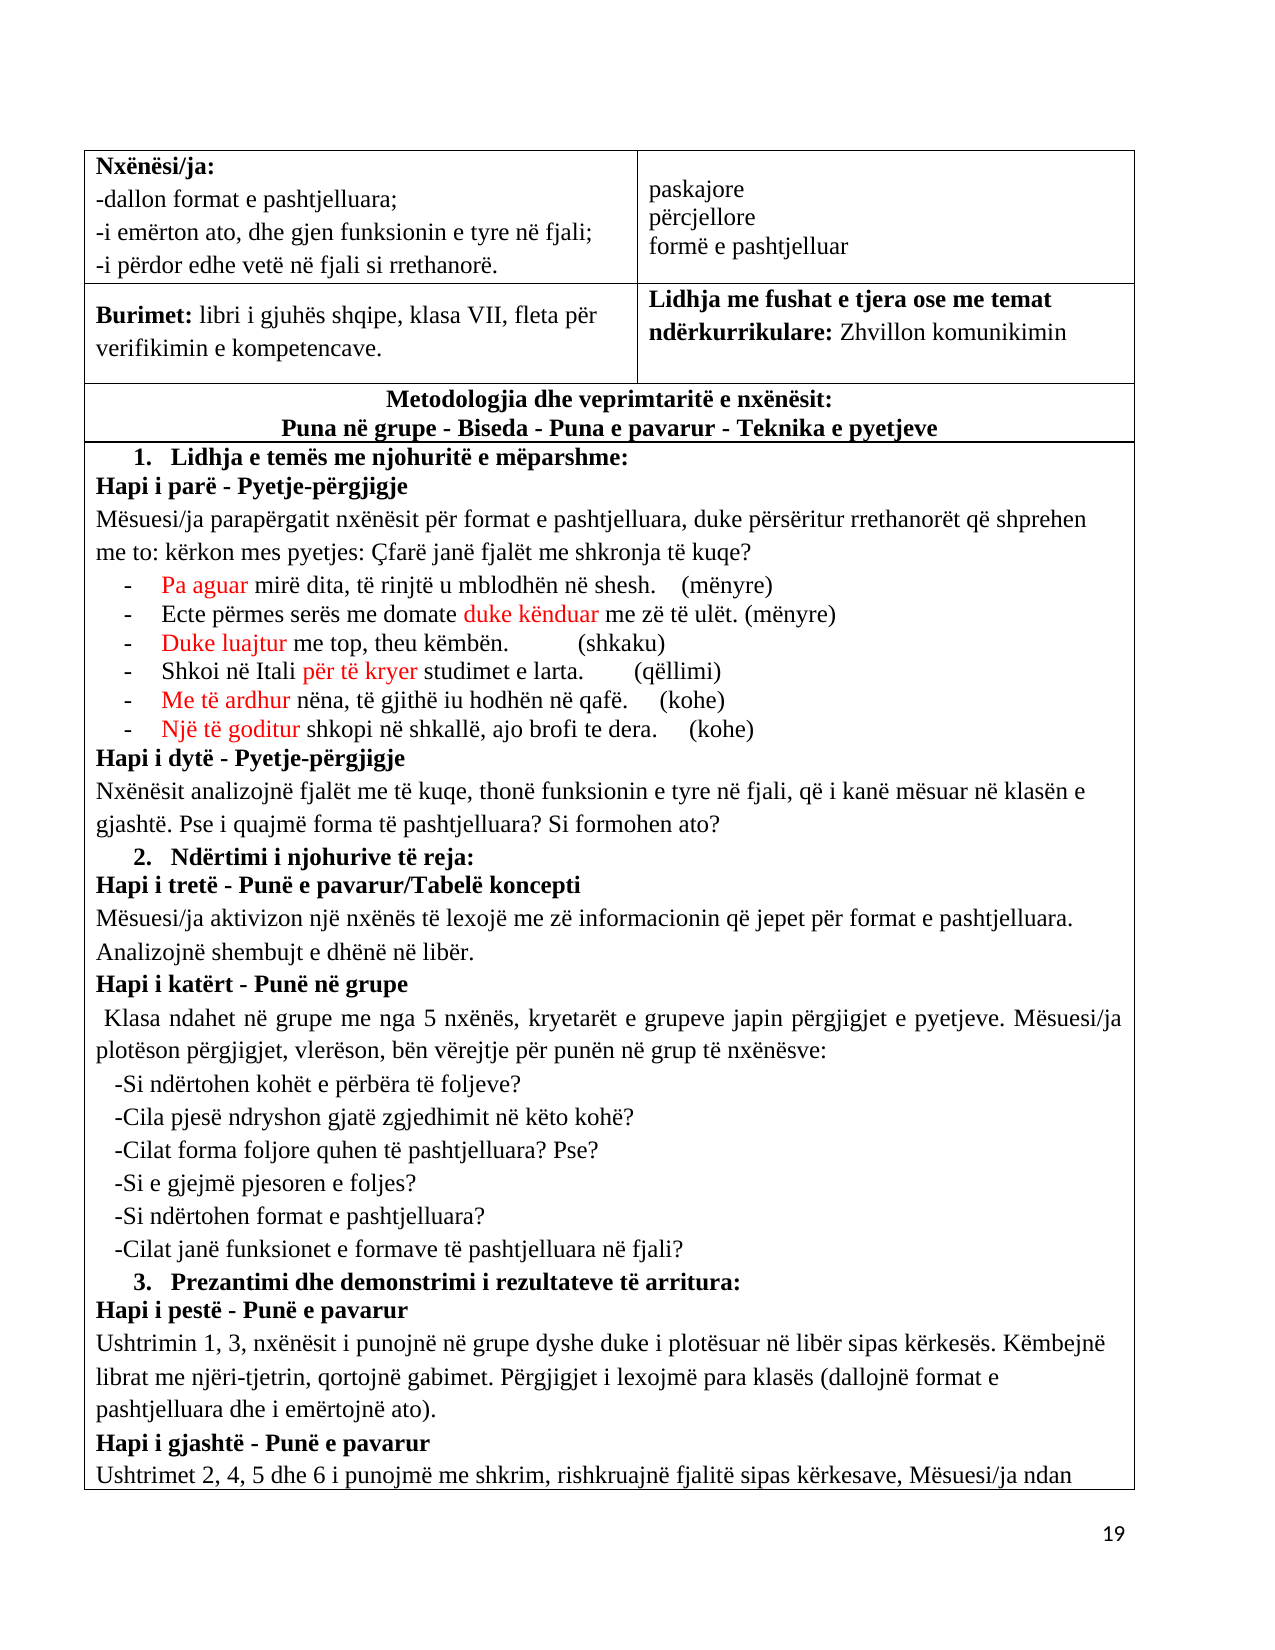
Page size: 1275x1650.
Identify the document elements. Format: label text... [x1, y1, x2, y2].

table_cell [85, 151, 637, 283]
table_cell Burimet: libri i gjuhës shqipe, klasa VII, fleta për verifikimin e kompetencave. [85, 284, 637, 383]
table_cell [85, 443, 1134, 1489]
table_cell Metodologjia dhe veprimtaritë e nxënësit: Puna në grupe - Biseda - Puna e pavarur - Teknika e pyetjeve [85, 384, 1134, 441]
table_cell Lidhja me fushat e tjera ose me temat ndërkurrikulare: Zhvillon komunikimin [638, 284, 1134, 383]
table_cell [638, 151, 1134, 283]
